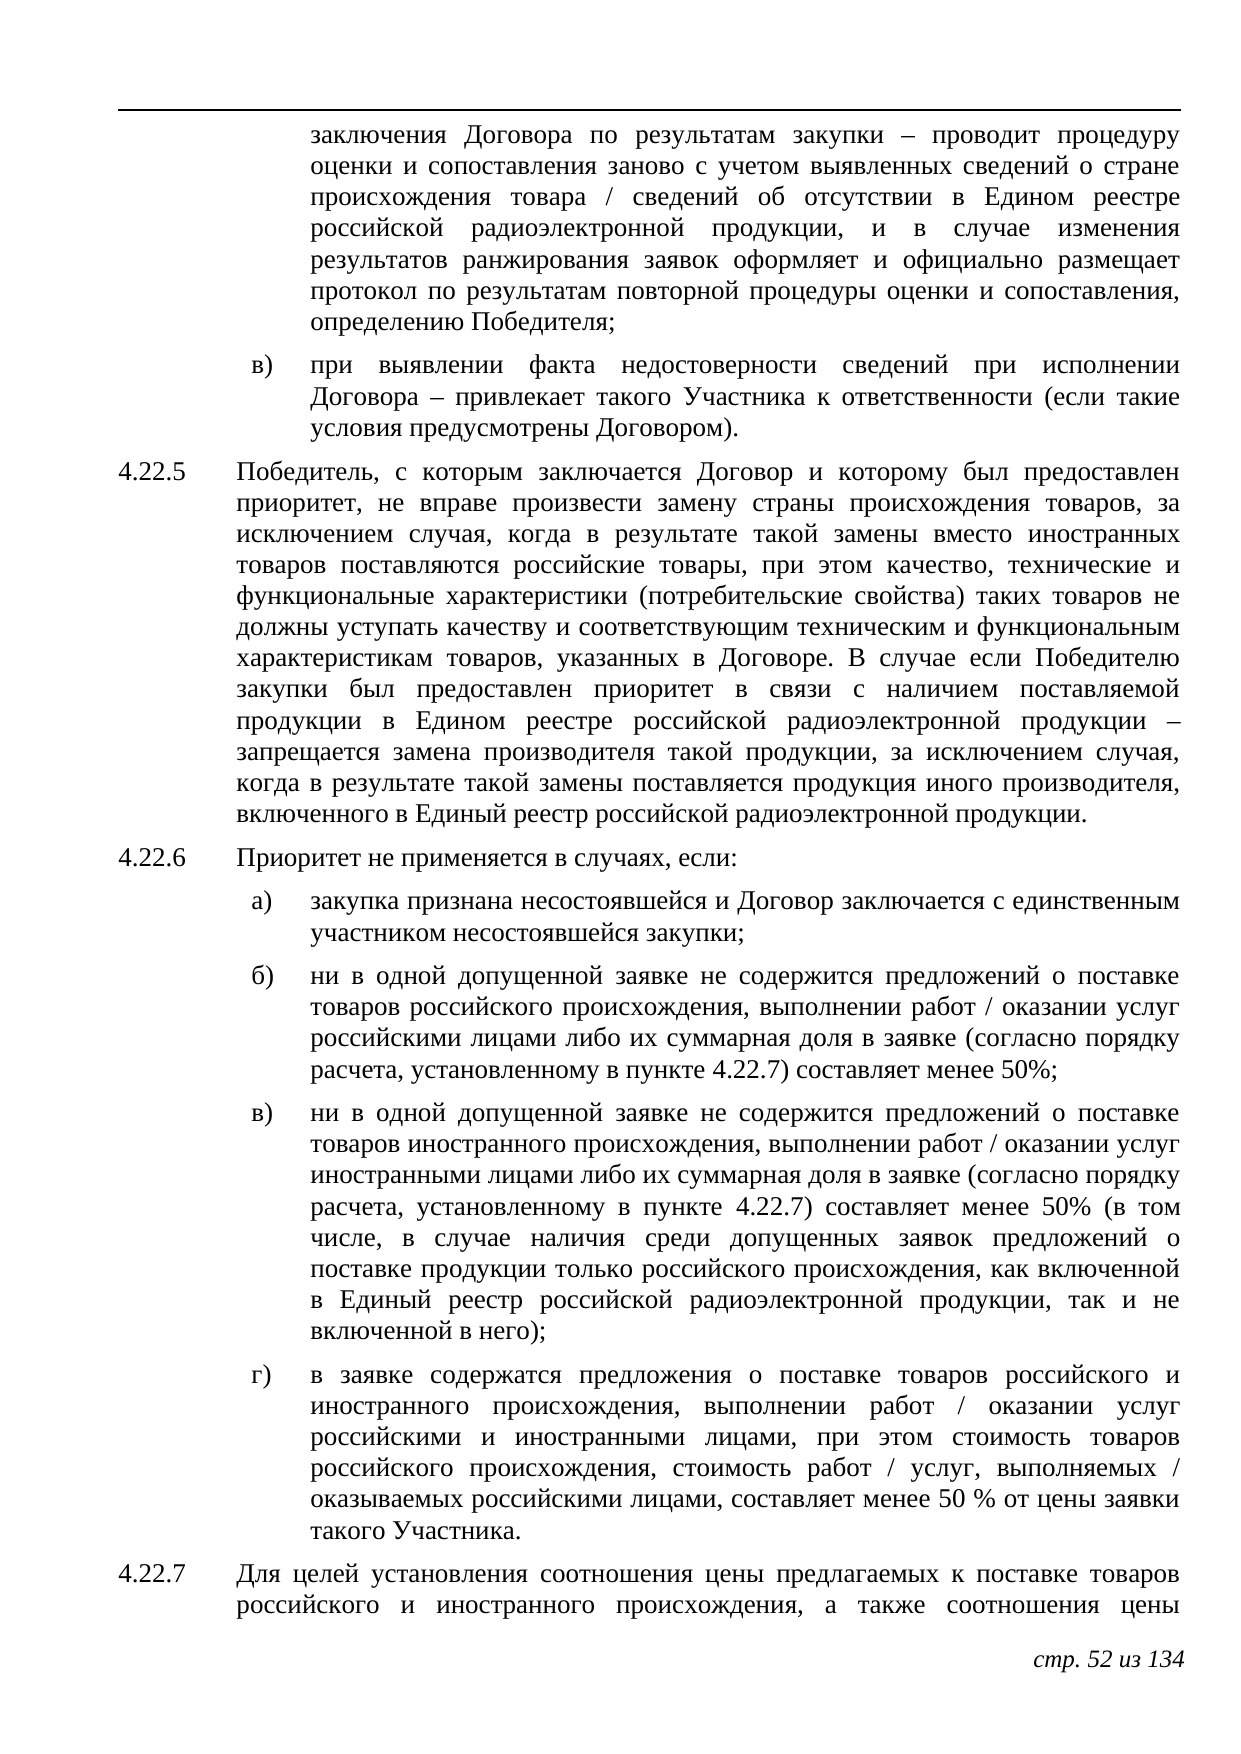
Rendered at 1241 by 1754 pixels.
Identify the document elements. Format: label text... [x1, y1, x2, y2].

text закупка признана несостоявшейся и Договор заключается с единственным участником несостоявшейся закупки; [251, 884, 1181, 947]
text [118, 1557, 1181, 1620]
text ни в одной допущенной заявке не содержится предложений о поставке товаров российского происхождения, выполнении работ / оказании услуг российскими лицами либо их суммарная доля в заявке (согласно порядку расчета, установленному в пункте 4.22.7) составляет менее 50%; [251, 959, 1181, 1084]
text в заявке содержатся предложения о поставке товаров российского и иностранного происхождения, выполнении работ / оказании услуг российскими и иностранными лицами, при этом стоимость товаров российского происхождения, стоимость работ / услуг, выполняемых / оказываемых российскими лицами, составляет менее 50 % от цены заявки такого Участника. [251, 1358, 1181, 1545]
text Приоритет не применяется в случаях, если: [118, 841, 1181, 872]
text Победитель, с которым заключается Договор и которому был предоставлен приоритет, не вправе произвести замену страны происхождения товаров, за исключением случая, когда в результате такой замены вместо иностранных товаров поставляются российские товары, при этом качество, технические и функциональные характеристики (потребительские свойства) таких товаров не должны уступать качеству и соответствующим техническим и функциональным характеристикам товаров, указанных в Договоре. В случае если Победителю закупки был предоставлен приоритет в связи с наличием поставляемой продукции в Едином реестре российской радиоэлектронной продукции – запрещается замена производителя такой продукции, за исключением случая, когда в результате такой замены поставляется продукция иного производителя, включенного в Единый реестр российской радиоэлектронной продукции. [118, 454, 1181, 828]
text ни в одной допущенной заявке не содержится предложений о поставке товаров иностранного происхождения, выполнении работ / оказании услуг иностранными лицами либо их суммарная доля в заявке (согласно порядку расчета, установленному в пункте 4.22.7) составляет менее 50% (в том числе, в случае наличия среди допущенных заявок предложений о поставке продукции только российского происхождения, как включенной в Единый реестр российской радиоэлектронной продукции, так и не включенной в него); [251, 1096, 1181, 1346]
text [251, 118, 1181, 336]
text при выявлении факта недостоверности сведений при исполнении Договора – привлекает такого Участника к ответственности (если такие условия предусмотрены Договором). [251, 349, 1181, 442]
